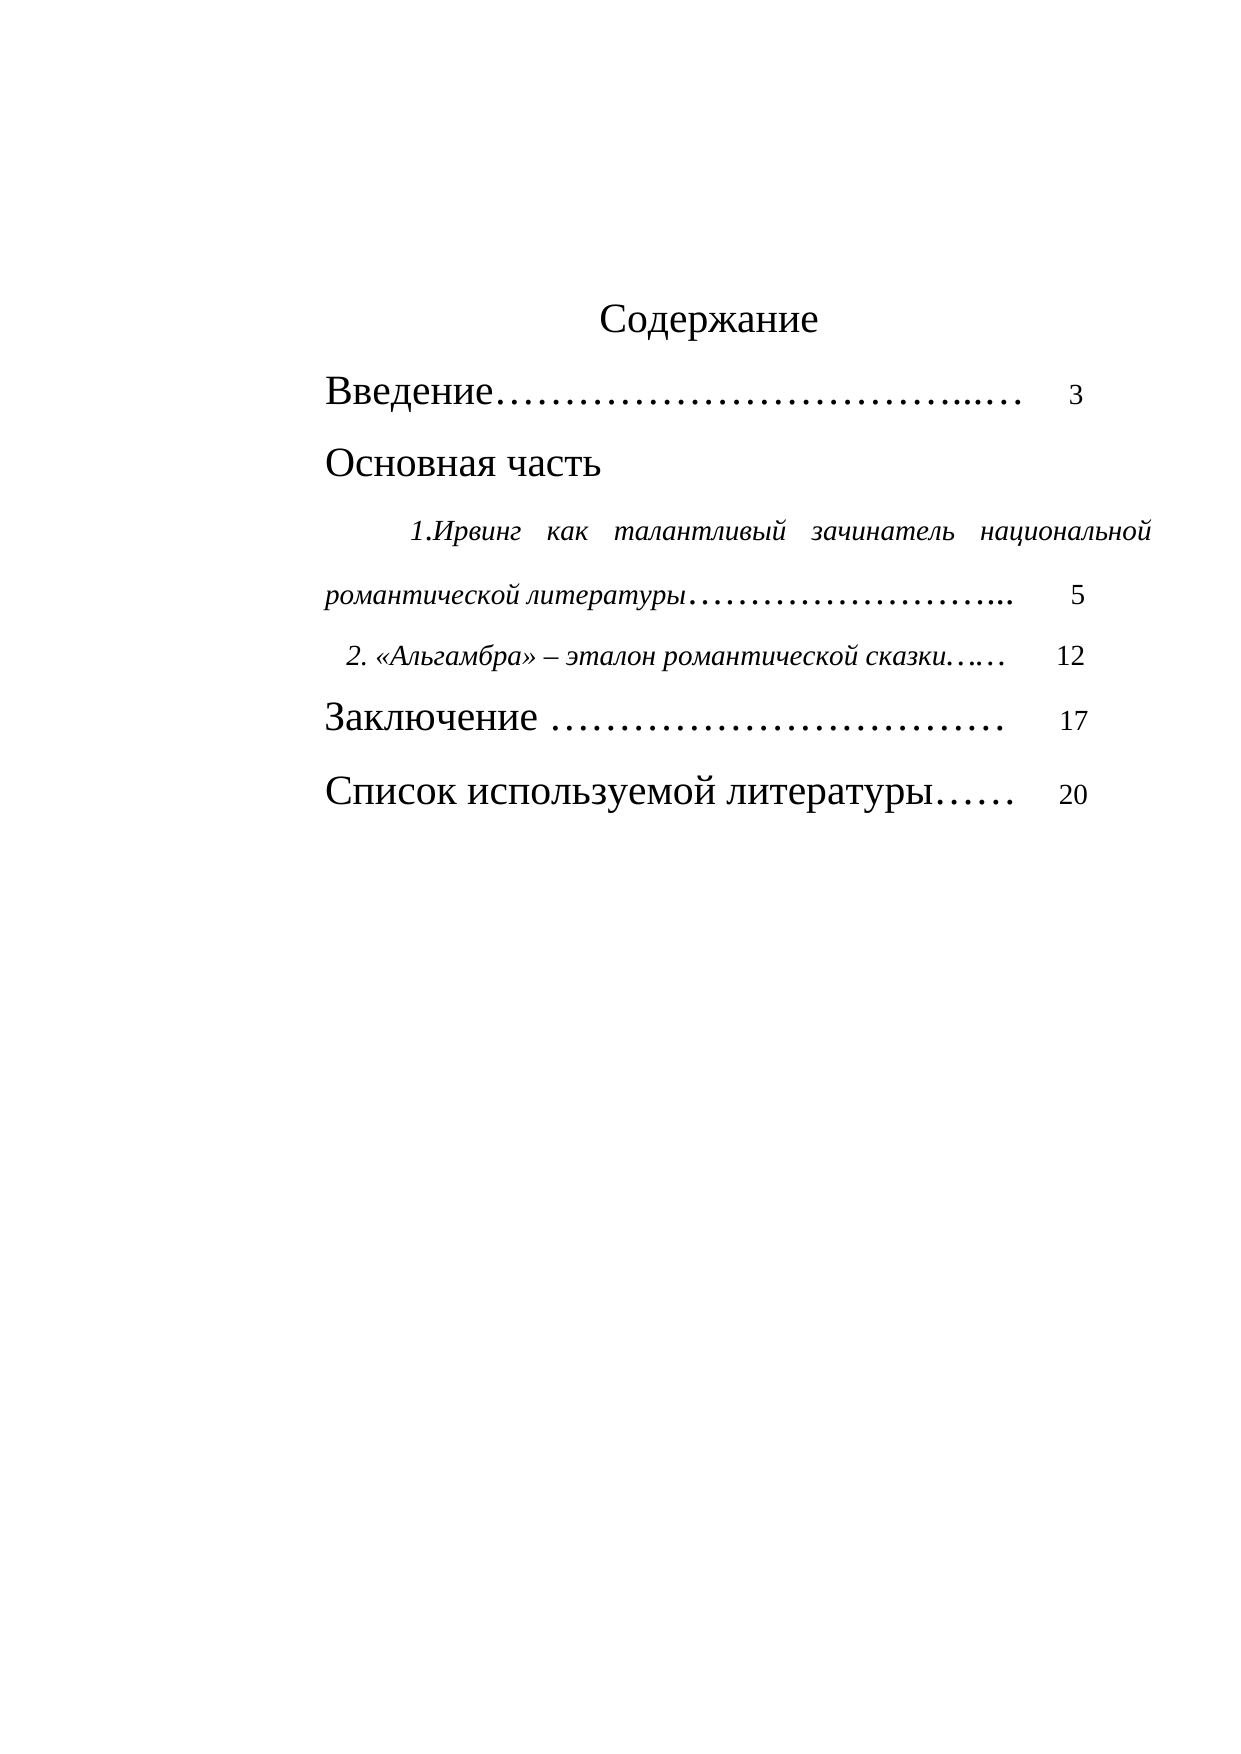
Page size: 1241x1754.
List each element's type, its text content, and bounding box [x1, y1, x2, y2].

text Заключение …………………………… 17 [266, 691, 1152, 739]
text Основная часть [325, 437, 1152, 485]
text Введение……………………………...… 3 [325, 366, 1152, 413]
text 1.Ирвинг как талантливый зачинатель национальной романтической литературы……………………... 5 [325, 509, 1152, 612]
text Содержание [266, 294, 1152, 342]
text 2. «Альгамбра» – эталон романтической сказки…… 12 [266, 634, 1152, 672]
text Список используемой литературы…… 20 [325, 766, 1152, 814]
